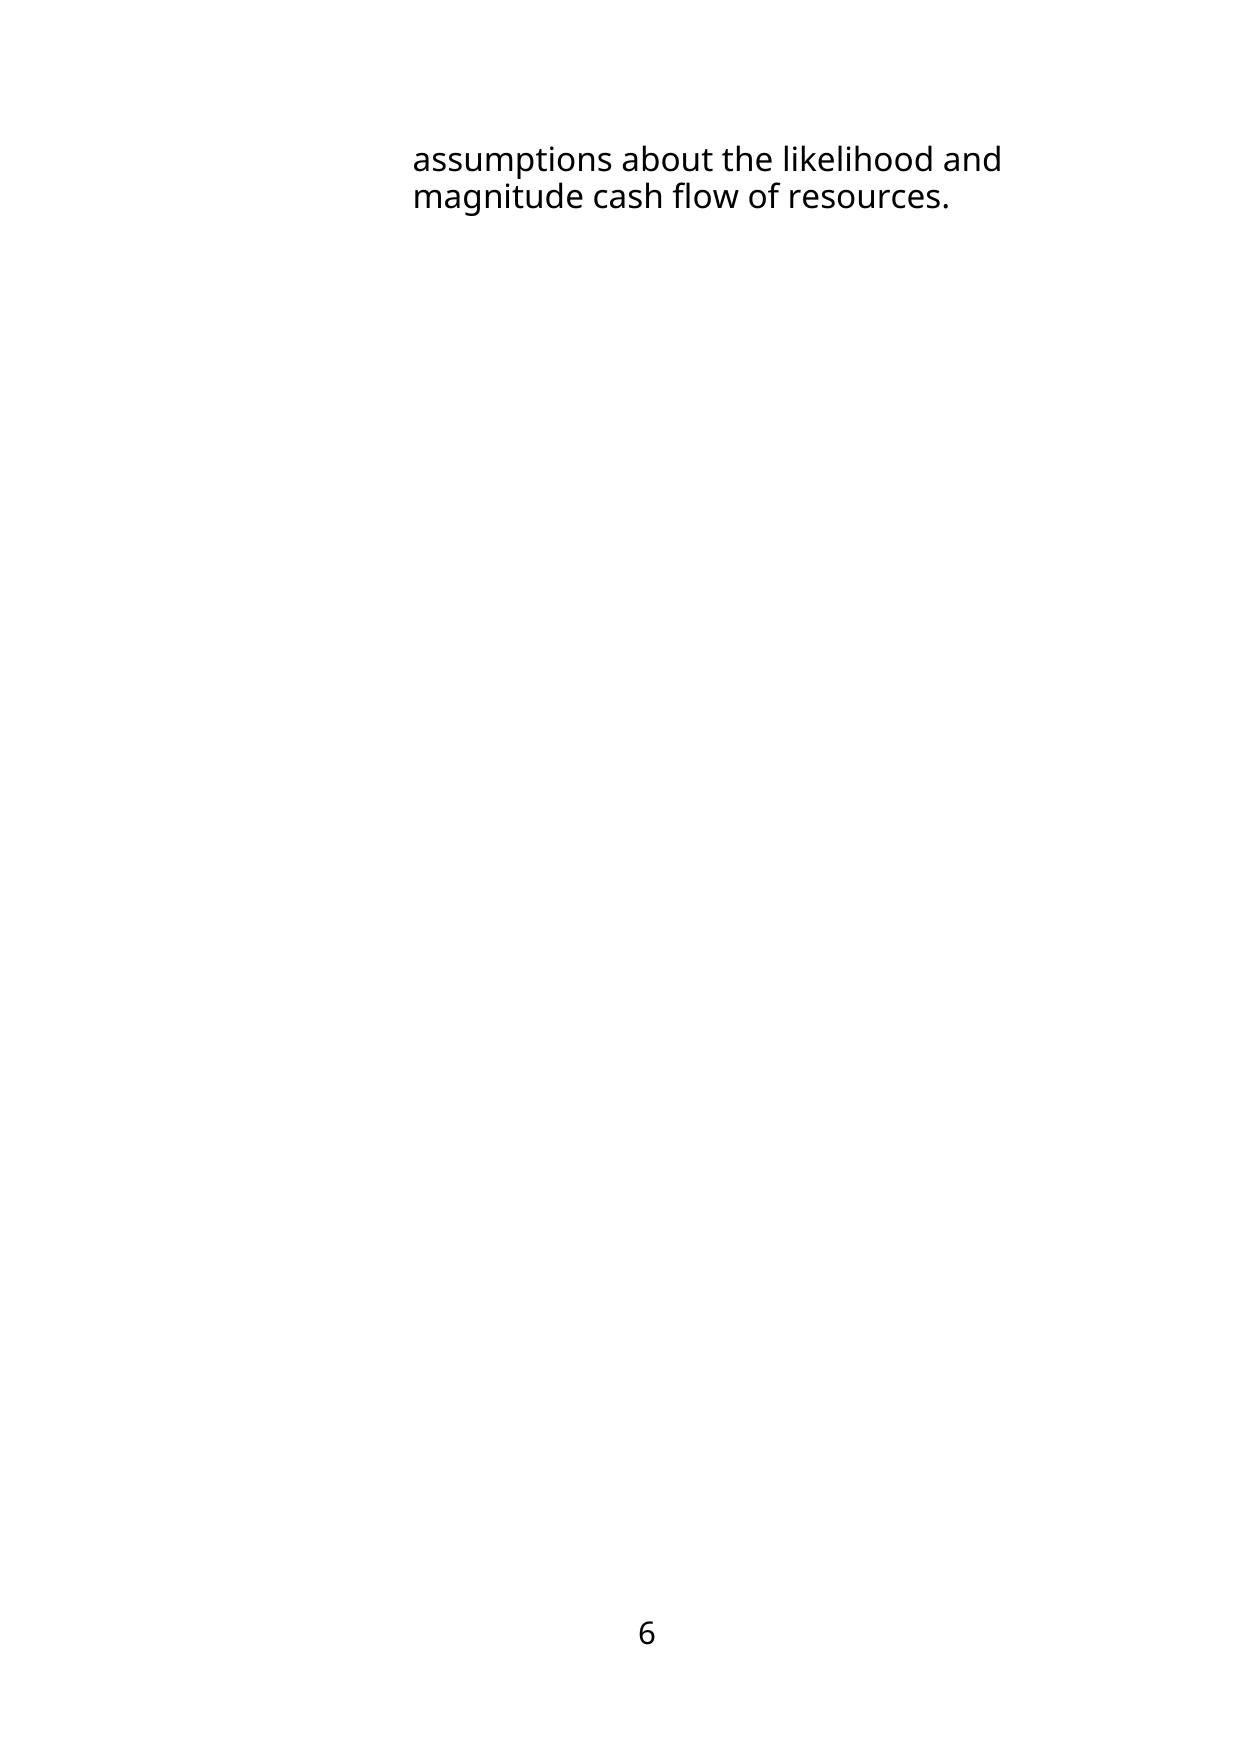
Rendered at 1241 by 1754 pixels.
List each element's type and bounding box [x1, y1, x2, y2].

text [225, 141, 1125, 216]
